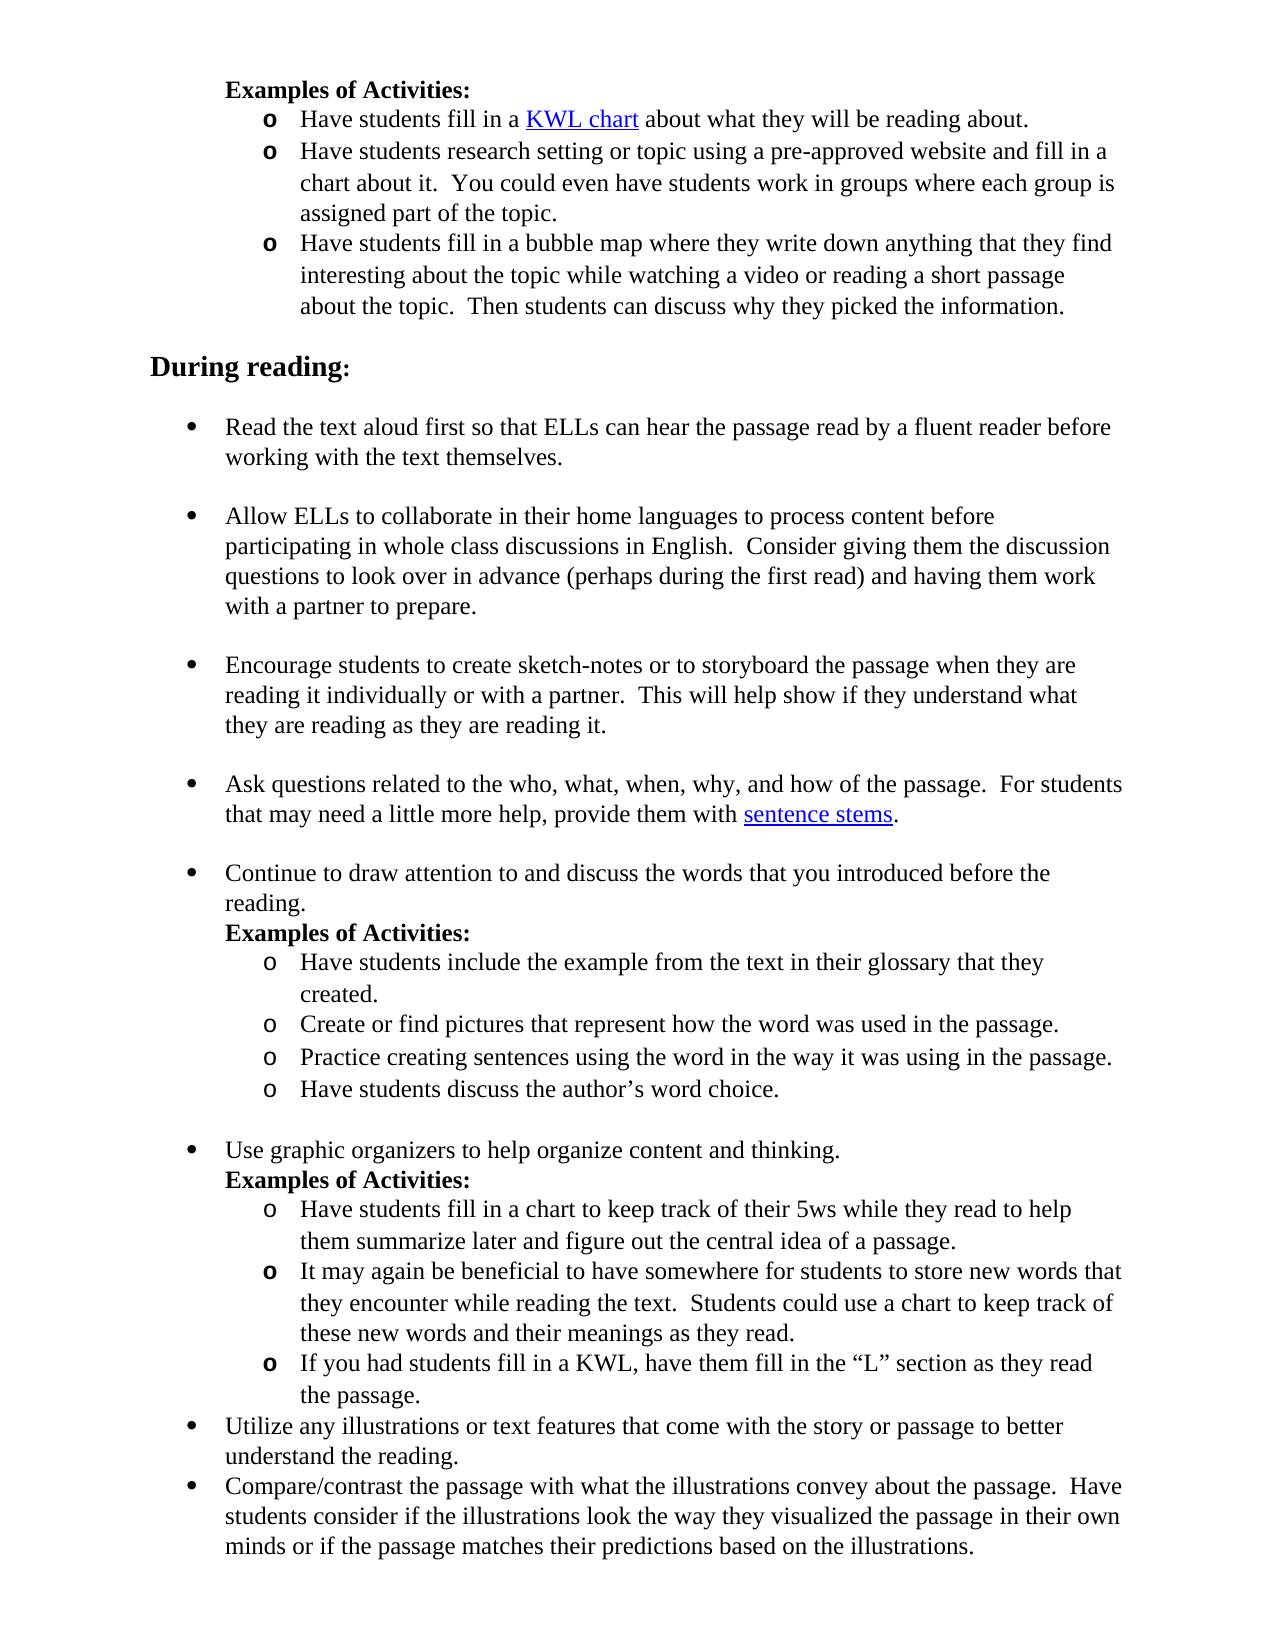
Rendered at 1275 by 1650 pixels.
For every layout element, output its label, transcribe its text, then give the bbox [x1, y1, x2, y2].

list Use graphic organizers to help organize content and thinking. [187, 1135, 1125, 1164]
list Create or find pictures that represent how the word was used in the passage. [262, 1009, 1125, 1040]
list Have students fill in a bubble map where they write down anything that they find interesting about the topic while watching a video or reading a short passage about the topic. Then students can discuss why they picked the information. [262, 228, 1125, 319]
list Continue to draw attention to and discuss the words that you introduced before the reading. [187, 858, 1125, 917]
list It may again be beneficial to have somewhere for students to store new words that they encounter while reading the text. Students could use a chart to keep track of these new words and their meanings as they read. [262, 1256, 1125, 1347]
list Have students fill in a chart to keep track of their 5ws while they read to help them summarize later and figure out the central idea of a passage. [262, 1194, 1125, 1255]
list Have students include the example from the text in their glossary that they created. [262, 947, 1125, 1008]
list Allow ELLs to collaborate in their home languages to process content before participating in whole class discussions in English. Consider giving them the discussion questions to look over in advance (perhaps during the first read) and having them work with a partner to prepare. [187, 501, 1125, 620]
list Examples of Activities: [225, 1165, 1125, 1194]
list Have students research setting or topic using a pre-approved website and fill in a chart about it. You could even have students work in groups where each group is assigned part of the topic. [262, 136, 1125, 227]
list Examples of Activities: [225, 918, 1125, 947]
list Have students fill in a KWL chart about what they will be reading about. [262, 104, 1125, 134]
text During reading: [150, 349, 1125, 383]
list Have students discuss the author’s word choice. [262, 1074, 1125, 1105]
list Encourage students to create sketch-notes or to storyboard the passage when they are reading it individually or with a partner. This will help show if they understand what they are reading as they are reading it. [187, 650, 1125, 739]
list Read the text aloud first so that ELLs can hear the passage read by a fluent reader before working with the text themselves. [187, 412, 1125, 471]
list Ask questions related to the who, what, when, why, and how of the passage. For students that may need a little more help, provide them with sentence stems. [187, 769, 1125, 828]
list Utilize any illustrations or text features that come with the story or passage to better understand the reading. [187, 1411, 1125, 1469]
list Practice creating sentences using the word in the way it was using in the passage. [262, 1042, 1125, 1072]
list Compare/contrast the passage with what the illustrations convey about the passage. Have students consider if the illustrations look the way they visualized the passage in their own minds or if the passage matches their predictions based on the illustrations. [187, 1471, 1125, 1560]
list Examples of Activities: [225, 75, 1125, 104]
list If you had students fill in a KWL, have them fill in the “L” section as they read the passage. [262, 1348, 1125, 1409]
